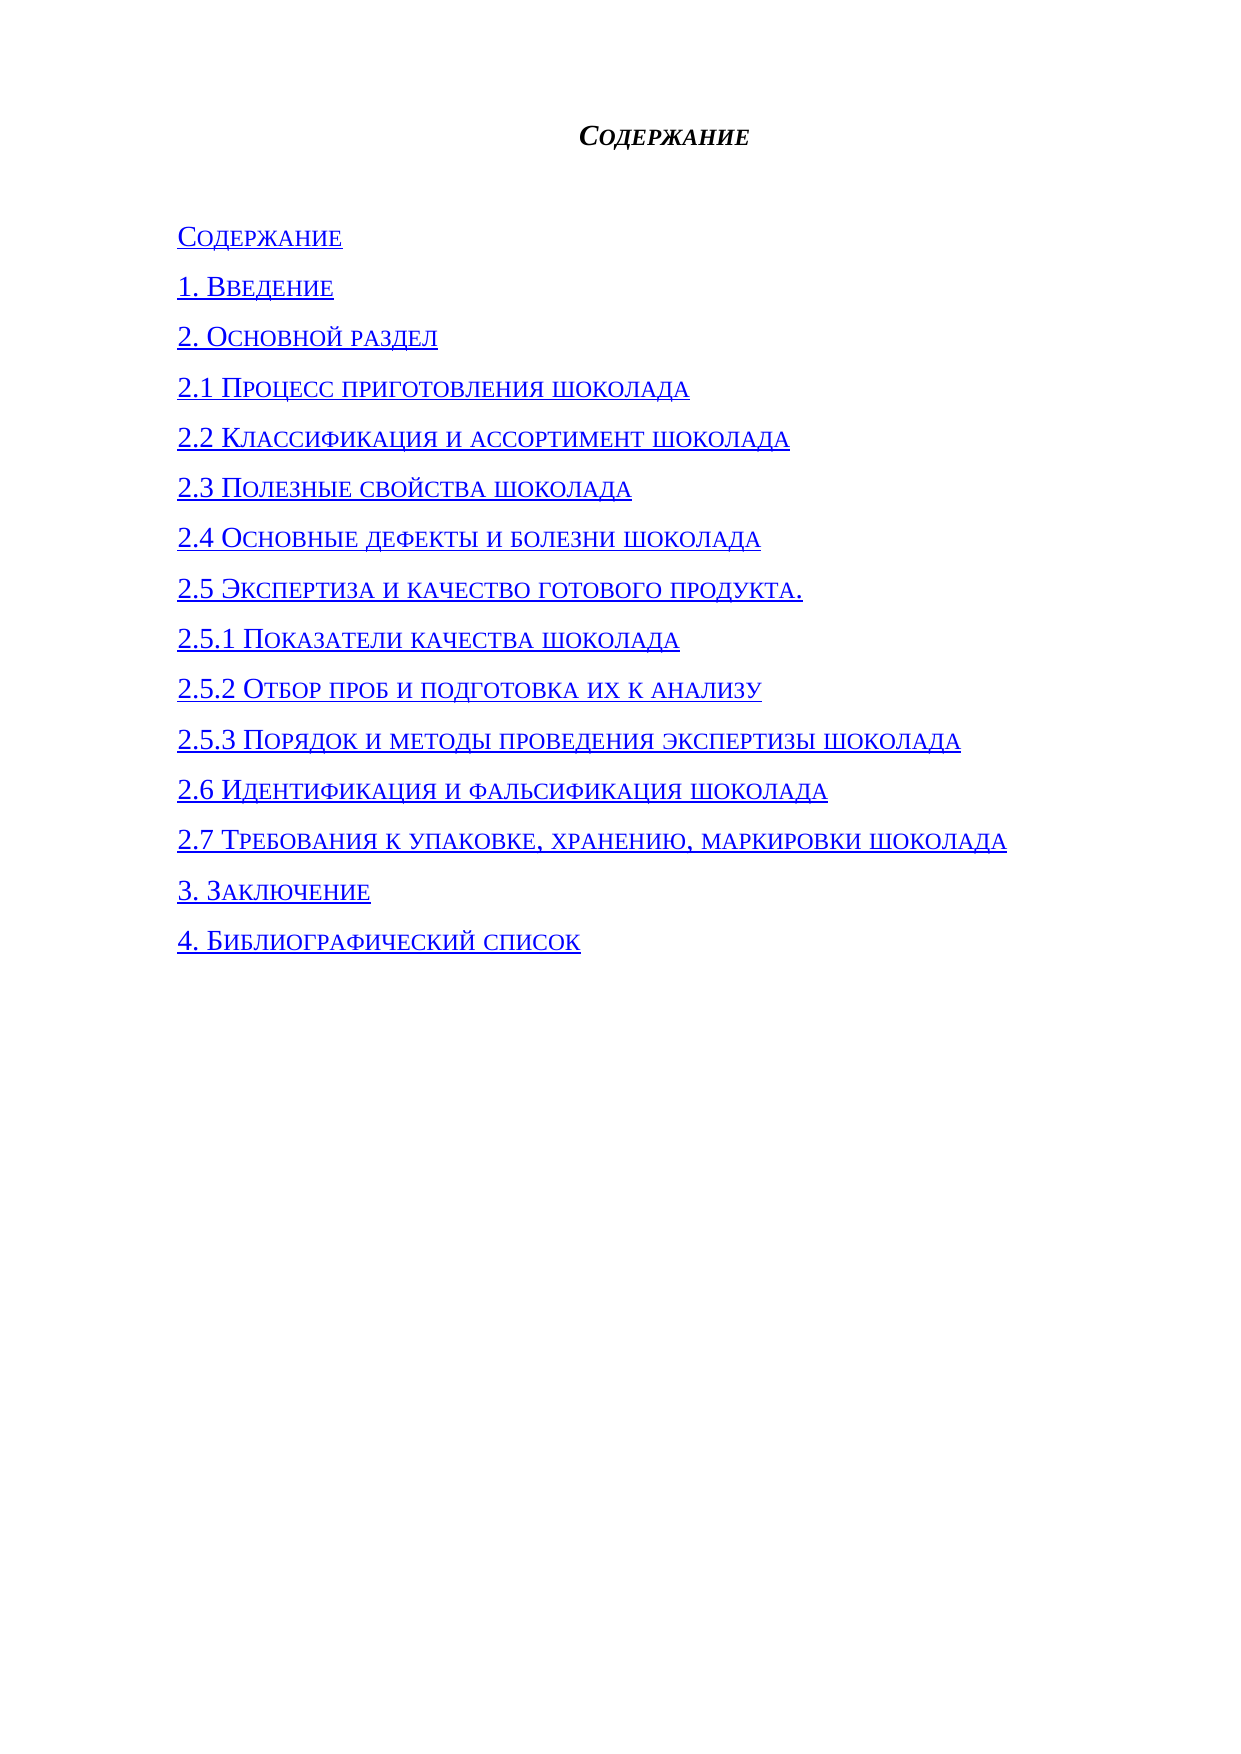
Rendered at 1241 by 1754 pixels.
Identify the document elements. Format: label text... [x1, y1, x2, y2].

text 2.7 Требования к упаковке, хранению, маркировки шоколада [177, 822, 1152, 856]
text 1. Введение [177, 269, 1152, 303]
text 2.5.2 Отбор проб и подготовка их к анализу [177, 672, 1152, 705]
text 4. Библиографический список [177, 923, 1152, 957]
text 2.5.1 Показатели качества шоколада [177, 621, 1152, 655]
subtitle Содержание [177, 118, 1152, 152]
text 3. Заключение [177, 873, 1152, 906]
text 2.3 Полезные свойства шоколада [177, 470, 1152, 504]
text 2.5 Экспертиза и качество готового продукта. [177, 571, 1152, 604]
text 2.2 Классификация и ассортимент шоколада [177, 420, 1152, 453]
text 2.5.3 Порядок и методы проведения экспертизы шоколада [177, 722, 1152, 755]
text Содержание [177, 219, 1152, 252]
text 2.1 Процесс приготовления шоколада [177, 370, 1152, 403]
text 2.4 Основные дефекты и болезни шоколада [177, 521, 1152, 554]
text 2. Основной раздел [177, 319, 1152, 353]
text 2.6 Идентификация и фальсификация шоколада [177, 772, 1152, 806]
